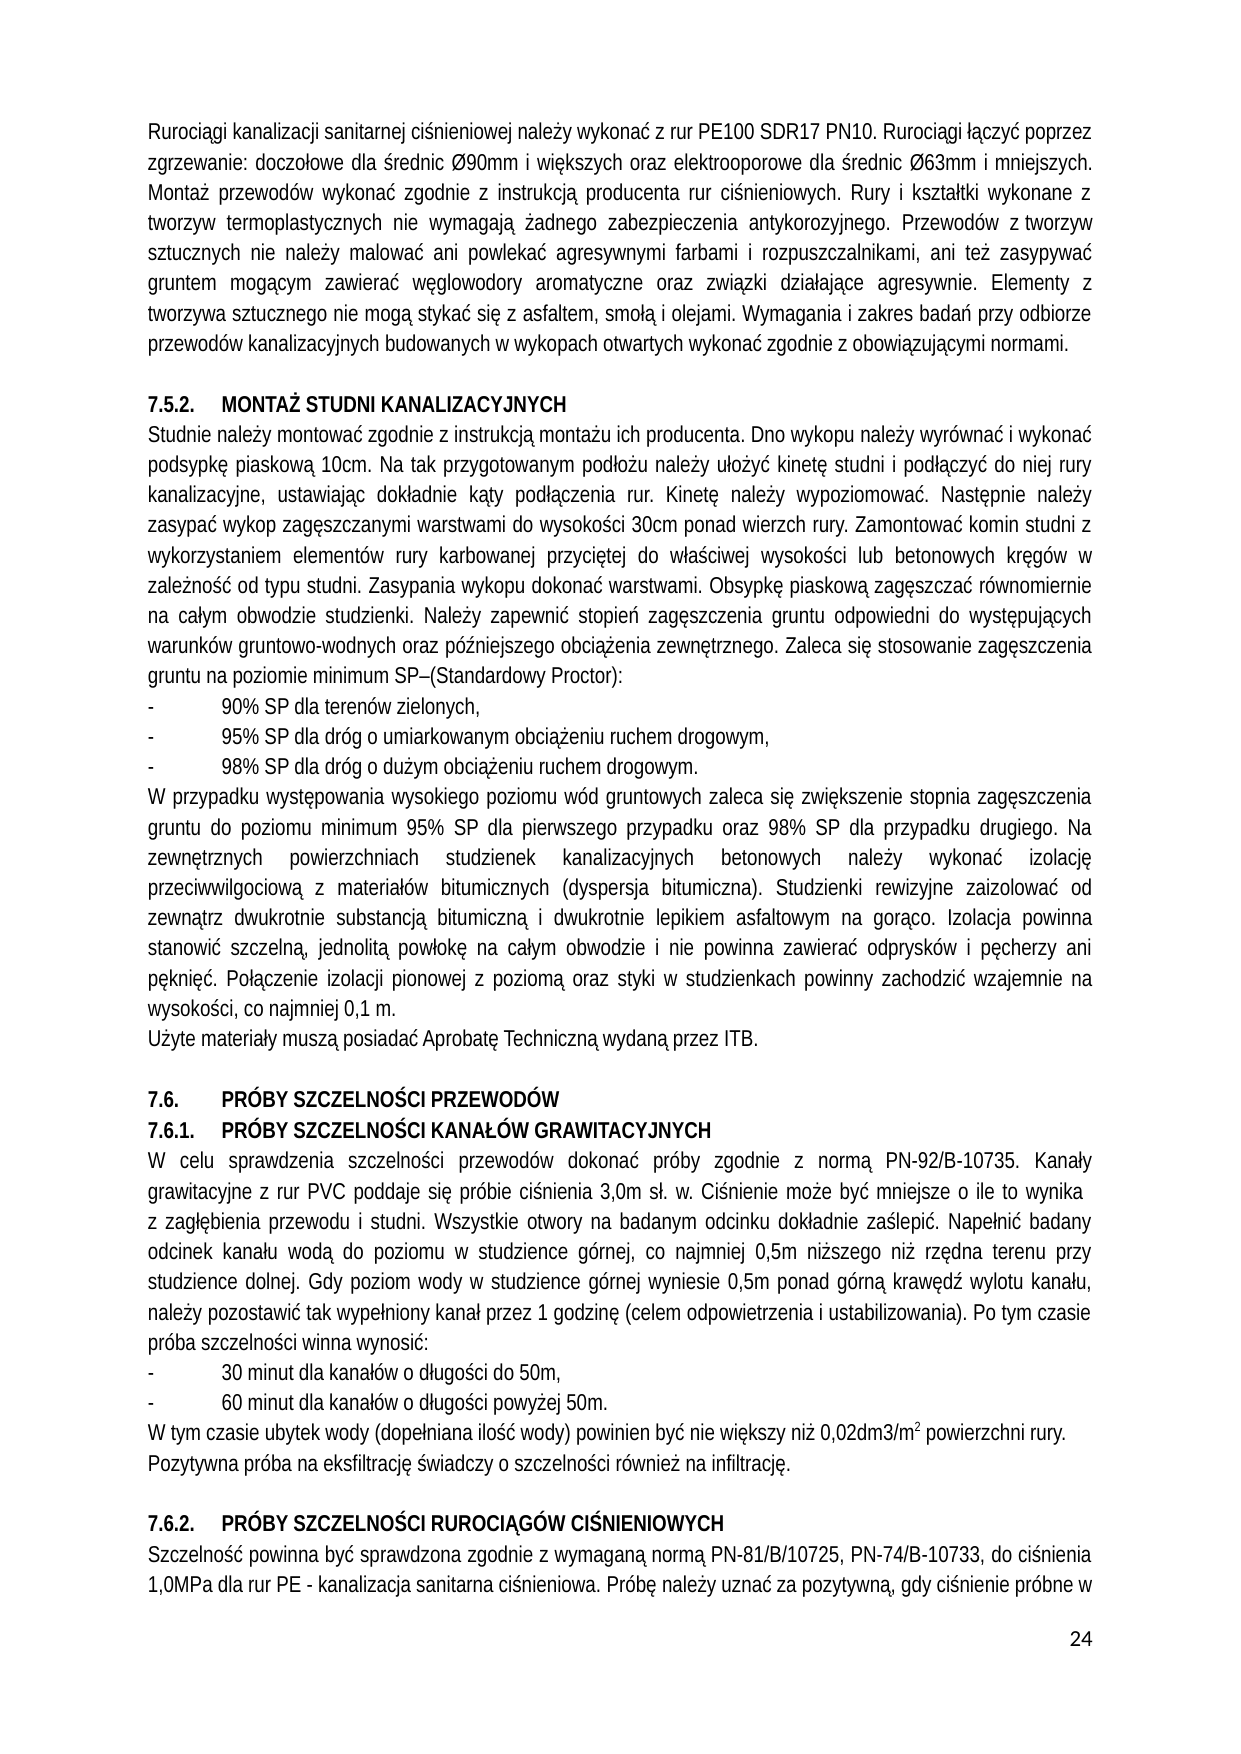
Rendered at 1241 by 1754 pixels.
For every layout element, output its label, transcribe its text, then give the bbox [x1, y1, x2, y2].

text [148, 1541, 1092, 1597]
subtitle 7.5.2. MONTAŻ STUDNI KANALIZACYJNYCH [148, 391, 1092, 417]
text W tym czasie ubytek wody (dopełniana ilość wody) powinien być nie większy niż 0,02dm3/m2 powierzchni rury. [148, 1419, 1092, 1446]
text Pozytywna próba na eksfiltrację świadczy o szczelności również na infiltrację. [148, 1449, 1092, 1476]
subtitle 7.6. PRÓBY SZCZELNOŚCI PRZEWODÓW [148, 1086, 1092, 1113]
text Studnie należy montować zgodnie z instrukcją montażu ich producenta. Dno wykopu należy wyrównać i wykonać podsypkę piaskową 10cm. Na tak przygotowanym podłożu należy ułożyć kinetę studni i podłączyć do niej rury kanalizacyjne, ustawiając dokładnie kąty podłączenia rur. Kinetę należy wypoziomować. Następnie należy zasypać wykop zagęszczanymi warstwami do wysokości 30cm ponad wierzch rury. Zamontować komin studni z wykorzystaniem elementów rury karbowanej przyciętej do właściwej wysokości lub betonowych kręgów w zależność od typu studni. Zasypania wykopu dokonać warstwami. Obsypkę piaskową zagęszczać równomiernie na całym obwodzie studzienki. Należy zapewnić stopień zagęszczenia gruntu odpowiedni do występujących warunków gruntowo-wodnych oraz późniejszego obciążenia zewnętrznego. Zaleca się stosowanie zagęszczenia gruntu na poziomie minimum SP–(Standardowy Proctor): [148, 421, 1092, 689]
text W przypadku występowania wysokiego poziomu wód gruntowych zaleca się zwiększenie stopnia zagęszczenia gruntu do poziomu minimum 95% SP dla pierwszego przypadku oraz 98% SP dla przypadku drugiego. Na zewnętrznych powierzchniach studzienek kanalizacyjnych betonowych należy wykonać izolację przeciwwilgociową z materiałów bitumicznych (dyspersja bitumiczna). Studzienki rewizyjne zaizolować od zewnątrz dwukrotnie substancją bitumiczną i dwukrotnie lepikiem asfaltowym na gorąco. Izolacja powinna stanowić szczelną, jednolitą powłokę na całym obwodzie i nie powinna zawierać odprysków i pęcherzy ani pęknięć. Połączenie izolacji pionowej z poziomą oraz styki w studzienkach powinny zachodzić wzajemnie na wysokości, co najmniej 0,1 m. [148, 783, 1092, 1021]
text - 98% SP dla dróg o dużym obciążeniu ruchem drogowym. [148, 753, 1092, 779]
subtitle 7.6.1. PRÓBY SZCZELNOŚCI KANAŁÓW GRAWITACYJNYCH [148, 1117, 1092, 1143]
text - 30 minut dla kanałów o długości do 50m, [148, 1359, 1092, 1385]
subtitle 7.6.2. PRÓBY SZCZELNOŚCI RUROCIĄGÓW CIŚNIENIOWYCH [148, 1510, 1092, 1537]
text Użyte materiały muszą posiadać Aprobatę Techniczną wydaną przez ITB. [148, 1025, 1092, 1051]
text - 95% SP dla dróg o umiarkowanym obciążeniu ruchem drogowym, [148, 723, 1092, 749]
text - 90% SP dla terenów zielonych, [148, 693, 1092, 719]
text W celu sprawdzenia szczelności przewodów dokonać próby zgodnie z normą PN-92/B-10735. Kanały grawitacyjne z rur PVC poddaje się próbie ciśnienia 3,0m sł. w. Ciśnienie może być mniejsze o ile to wynika z zagłębienia przewodu i studni. Wszystkie otwory na badanym odcinku dokładnie zaślepić. Napełnić badany odcinek kanału wodą do poziomu w studzience górnej, co najmniej 0,5m niższego niż rzędna terenu przy studzience dolnej. Gdy poziom wody w studzience górnej wyniesie 0,5m ponad górną krawędź wylotu kanału, należy pozostawić tak wypełniony kanał przez 1 godzinę (celem odpowietrzenia i ustabilizowania). Po tym czasie próba szczelności winna wynosić: [148, 1147, 1092, 1355]
text Rurociągi kanalizacji sanitarnej ciśnieniowej należy wykonać z rur PE100 SDR17 PN10. Rurociągi łączyć poprzez zgrzewanie: doczołowe dla średnic Ø90mm i większych oraz elektrooporowe dla średnic Ø63mm i mniejszych. Montaż przewodów wykonać zgodnie z instrukcją producenta rur ciśnieniowych. Rury i kształtki wykonane z tworzyw termoplastycznych nie wymagają żadnego zabezpieczenia antykorozyjnego. Przewodów z tworzyw sztucznych nie należy malować ani powlekać agresywnymi farbami i rozpuszczalnikami, ani też zasypywać gruntem mogącym zawierać węglowodory aromatyczne oraz związki działające agresywnie. Elementy z tworzywa sztucznego nie mogą stykać się z asfaltem, smołą i olejami. Wymagania i zakres badań przy odbiorze przewodów kanalizacyjnych budowanych w wykopach otwartych wykonać zgodnie z obowiązującymi normami. [148, 118, 1092, 356]
text - 60 minut dla kanałów o długości powyżej 50m. [148, 1389, 1092, 1415]
